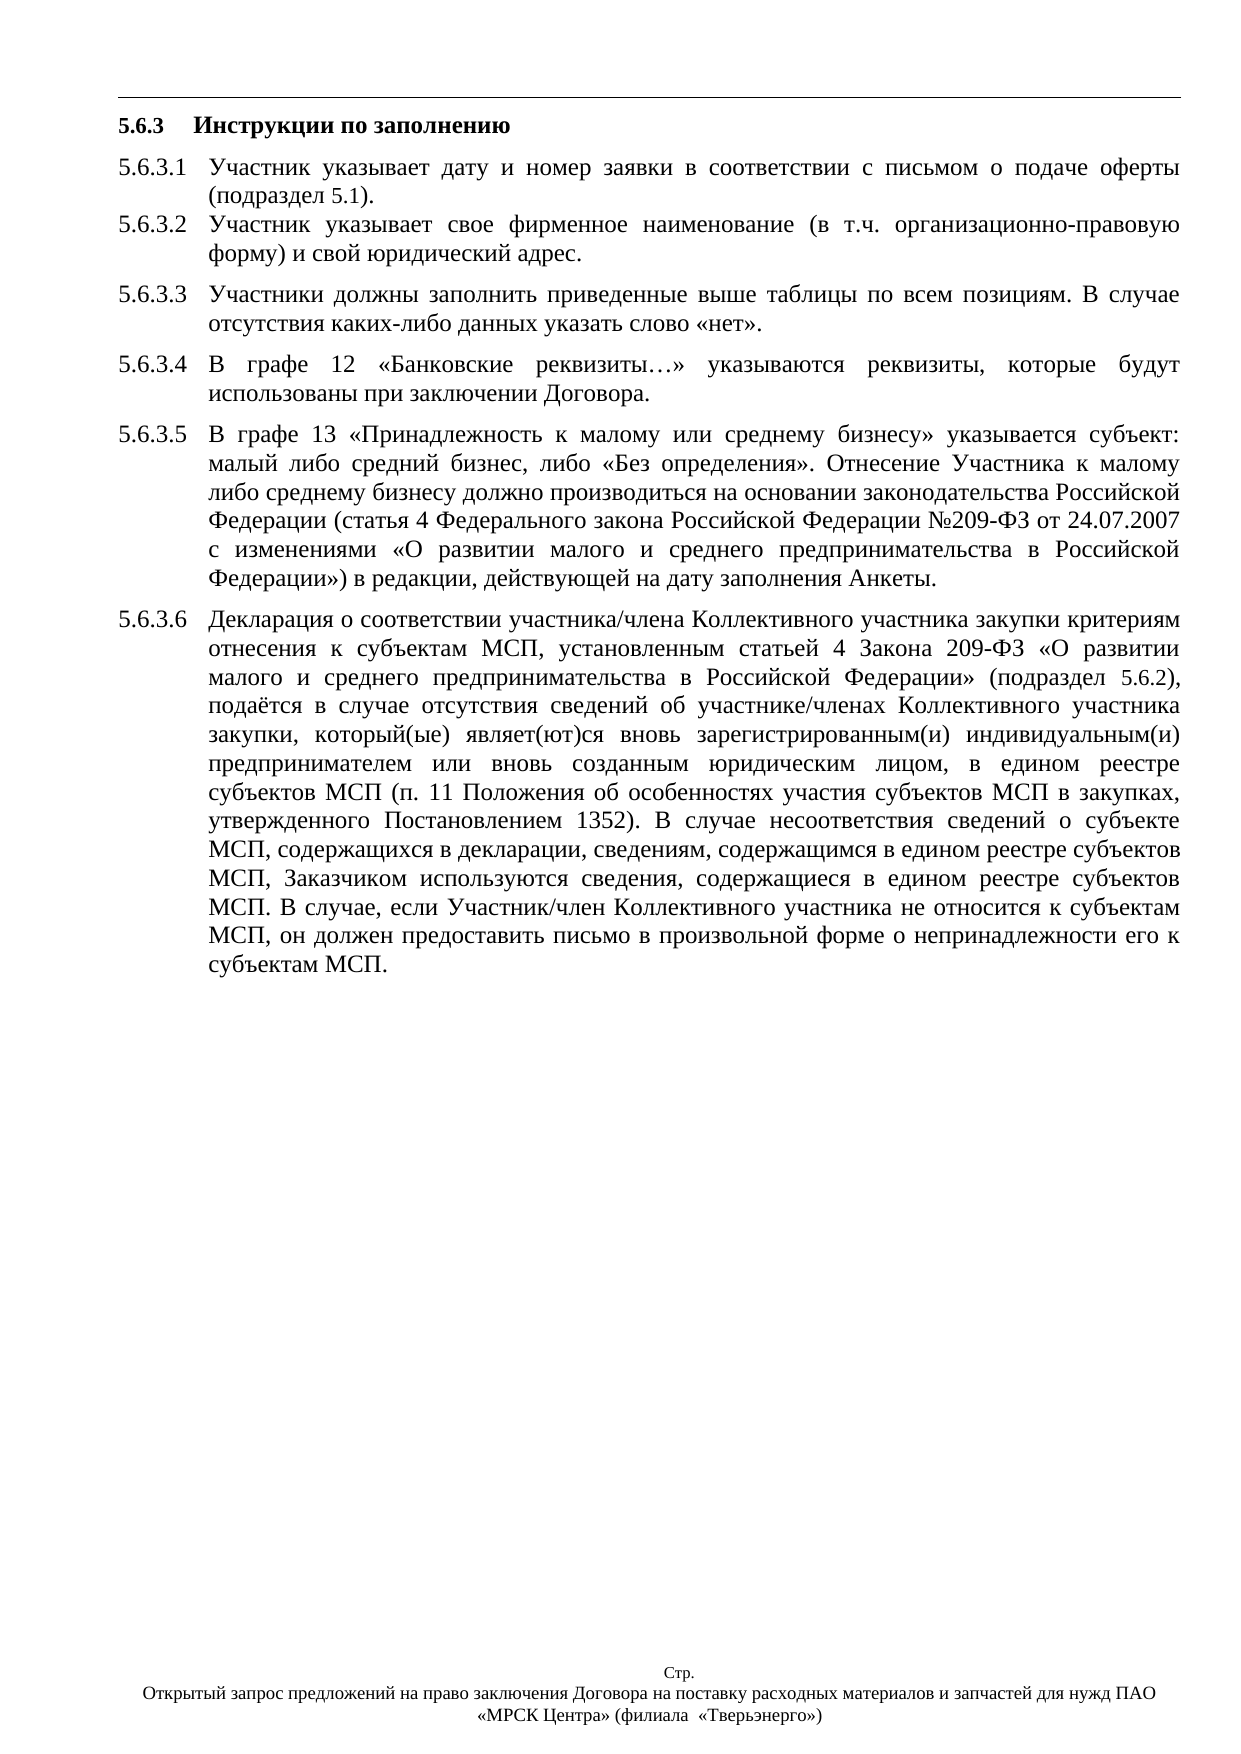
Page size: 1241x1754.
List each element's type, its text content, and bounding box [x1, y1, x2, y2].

list Декларация о соответствии участника/члена Коллективного участника закупки критериям отнесения к субъектам МСП, установленным статьей 4 Закона 209-ФЗ «О развитии малого и среднего предпринимательства в Российской Федерации» (подраздел 5.6.2), подаётся в случае отсутствия сведений об участнике/членах Коллективного участника закупки, который(ые) являет(ют)ся вновь зарегистрированным(и) индивидуальным(и) предпринимателем или вновь созданным юридическим лицом, в едином реестре субъектов МСП (п. 11 Положения об особенностях участия субъектов МСП в закупках, утвержденного Постановлением 1352). В случае несоответствия сведений о субъекте МСП, содержащихся в декларации, сведениям, содержащимся в едином реестре субъектов МСП, Заказчиком используются сведения, содержащиеся в едином реестре субъектов МСП. В случае, если Участник/член Коллективного участника не относится к субъектам МСП, он должен предоставить письмо в произвольной форме о непринадлежности его к субъектам МСП. [118, 604, 1181, 978]
list В графе 13 «Принадлежность к малому или среднему бизнесу» указывается субъект: малый либо средний бизнес, либо «Без определения». Отнесение Участника к малому либо среднему бизнесу должно производиться на основании законодательства Российской Федерации (статья 4 Федерального закона Российской Федерации №209-ФЗ от 24.07.2007 с изменениями «О развитии малого и среднего предпринимательства в Российской Федерации») в редакции, действующей на дату заполнения Анкеты. [118, 419, 1181, 592]
list Участники должны заполнить приведенные выше таблицы по всем позициям. В случае отсутствия каких-либо данных указать слово «нет». [118, 279, 1181, 337]
list В графе 12 «Банковские реквизиты…» указываются реквизиты, которые будут использованы при заключении Договора. [118, 349, 1181, 407]
list Участник указывает свое фирменное наименование (в т.ч. организационно-правовую форму) и свой юридический адрес. [118, 209, 1181, 267]
subtitle Инструкции по заполнению [118, 111, 1181, 139]
list Участник указывает дату и номер заявки в соответствии с письмом о подаче оферты (подраздел 5.1). [118, 152, 1181, 209]
